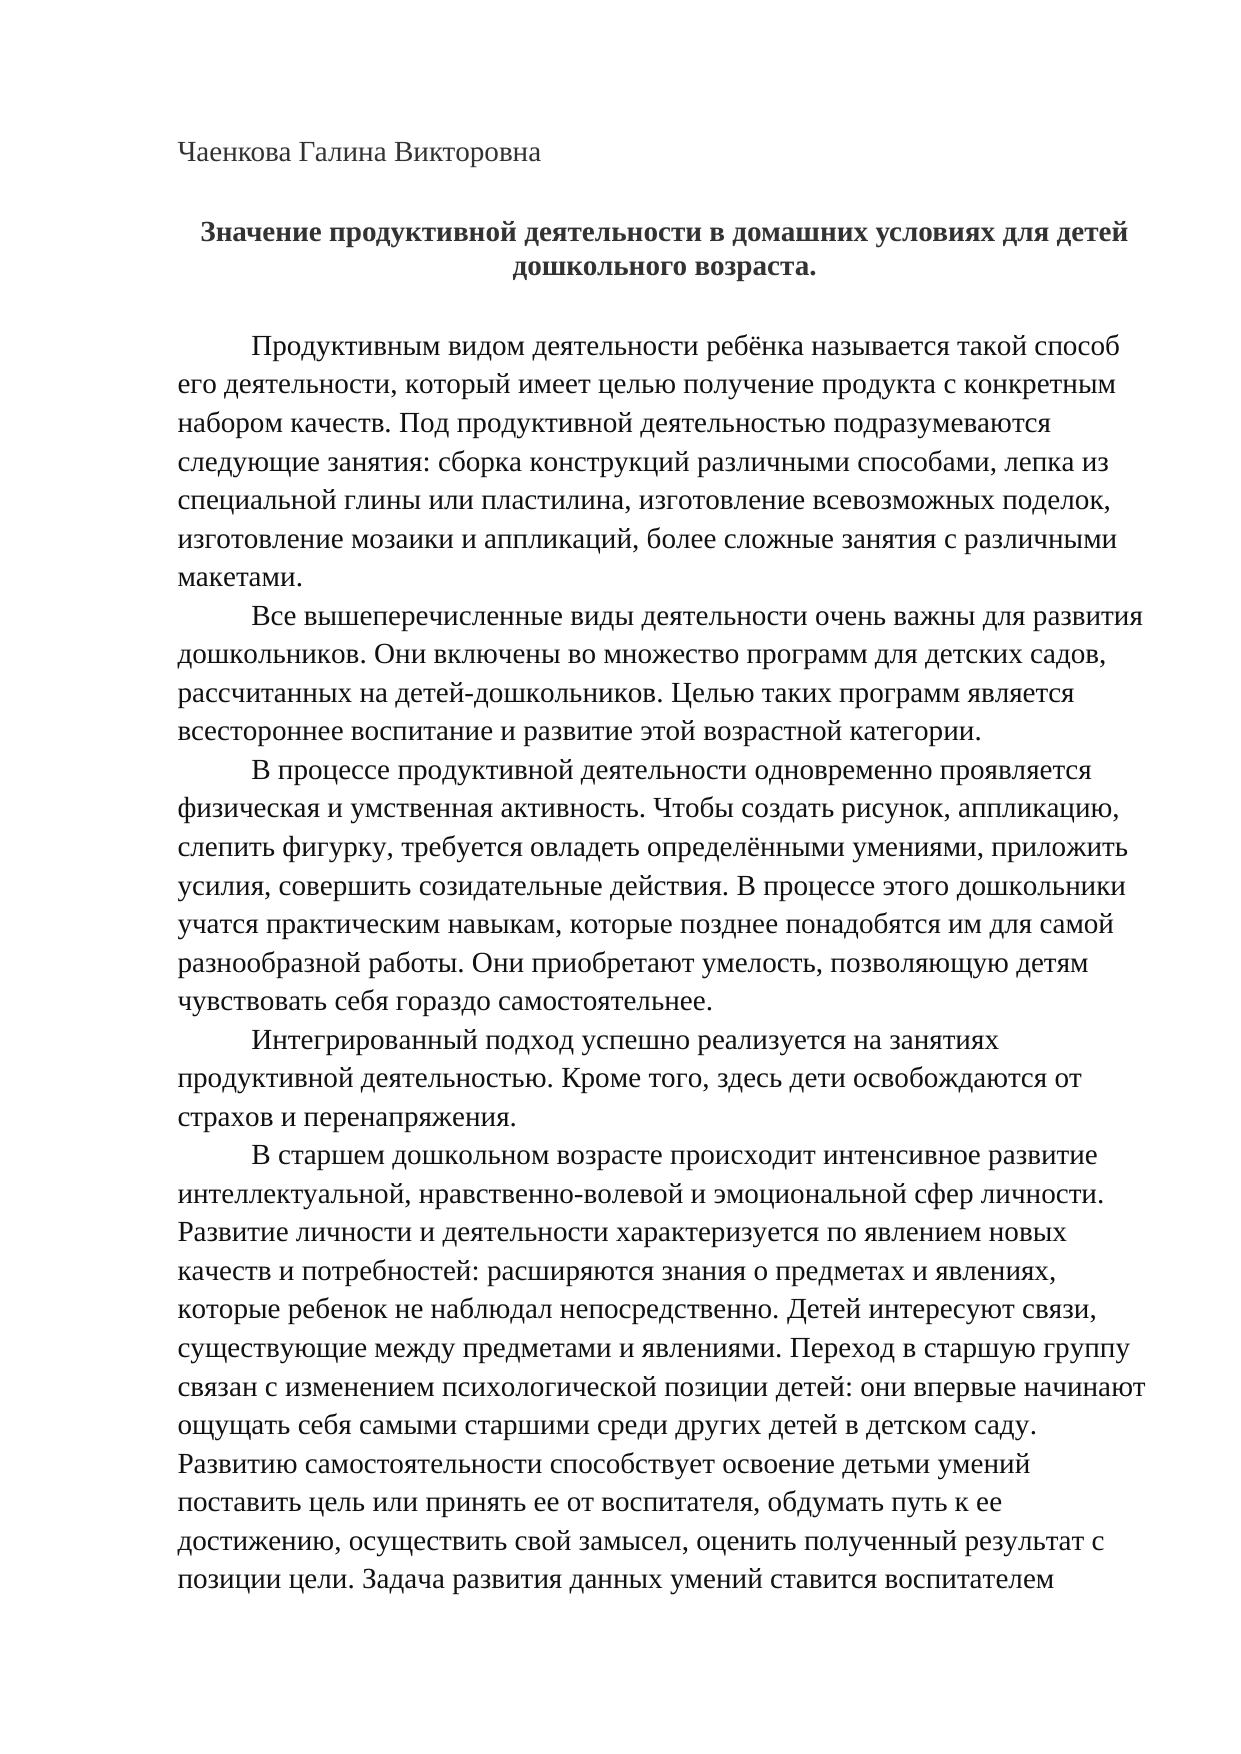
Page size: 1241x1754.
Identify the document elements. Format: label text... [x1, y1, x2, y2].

text Все вышеперечисленные виды деятельности очень важны для развития дошкольников. Они включены во множество программ для детских садов, рассчитанных на детей-дошкольников. Целью таких программ является всестороннее воспитание и развитие этой возрастной категории. [177, 598, 1152, 747]
text Чаенкова Галина Викторовна [177, 134, 1152, 167]
text Интегрированный подход успешно реализуется на занятиях продуктивной деятельностью. Кроме того, здесь дети освобождаются от страхов и перенапряжения. [177, 1022, 1152, 1132]
text В процессе продуктивной деятельности одновременно проявляется физическая и умственная активность. Чтобы создать рисунок, аппликацию, слепить фигурку, требуется овладеть определёнными умениями, приложить усилия, совершить созидательные действия. В процессе этого дошкольники учатся практическим навыкам, которые позднее понадобятся им для самой разнообразной работы. Они приобретают умелость, позволяющую детям чувствовать себя гораздо самостоятельнее. [177, 752, 1152, 1017]
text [177, 1137, 1152, 1595]
text Значение продуктивной деятельности в домашних условиях для детей дошкольного возраста. [177, 214, 1152, 281]
text Продуктивным видом деятельности ребёнка называется такой способ его деятельности, который имеет целью получение продукта с конкретным набором качеств. Под продуктивной деятельностью подразумеваются следующие занятия: сборка конструкций различными способами, лепка из специальной глины или пластилина, изготовление всевозможных поделок, изготовление мозаики и аппликаций, более сложные занятия с различными макетами. [177, 328, 1152, 593]
